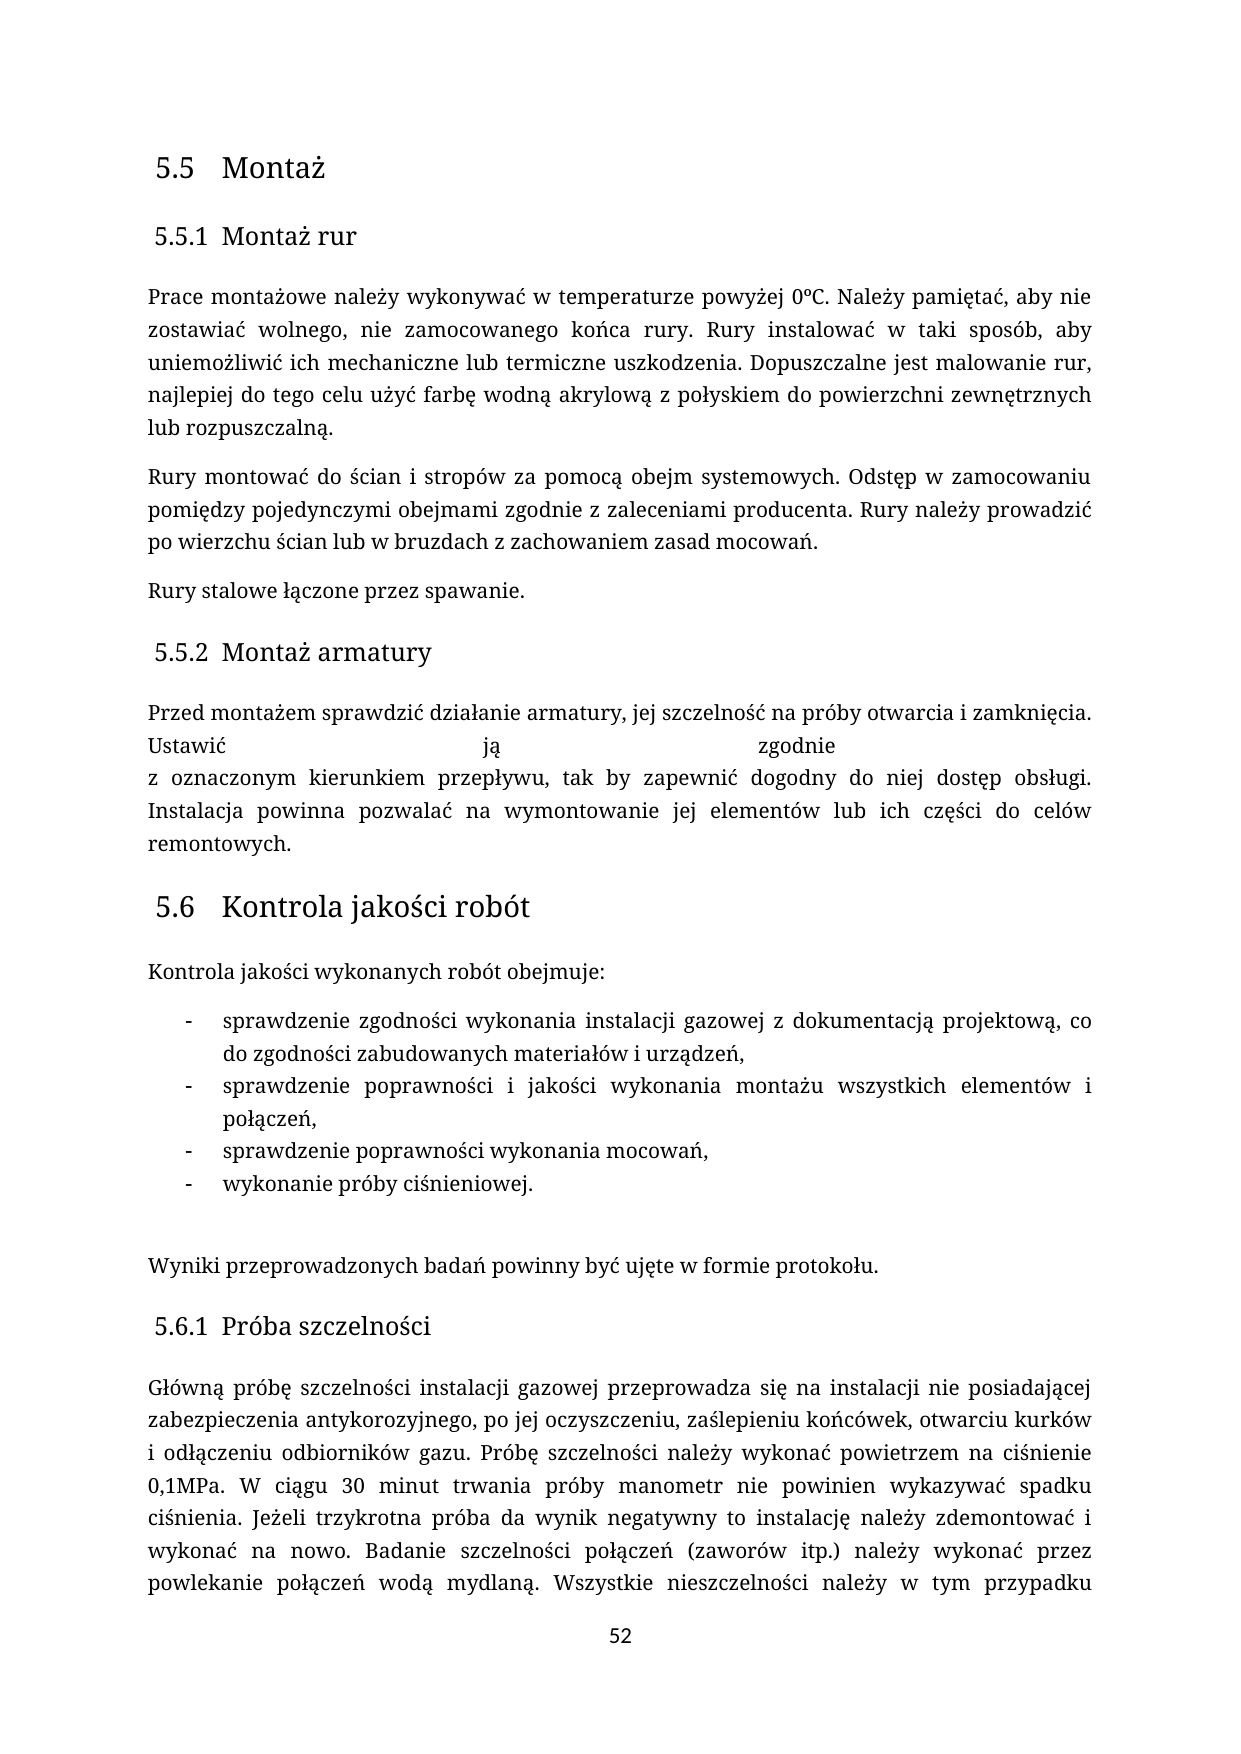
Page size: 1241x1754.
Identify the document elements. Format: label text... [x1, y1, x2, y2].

text Kontrola jakości wykonanych robót obejmuje: [148, 957, 1093, 985]
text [148, 1373, 1093, 1597]
list wykonanie próby ciśnieniowej. [185, 1169, 1093, 1198]
text Przed montażem sprawdzić działanie armatury, jej szczelność na próby otwarcia i zamknięcia. Ustawić ją zgodnie z oznaczonym kierunkiem przepływu, tak by zapewnić dogodny do niej dostęp obsługi. Instalacja powinna pozwalać na wymontowanie jej elementów lub ich części do celów remontowych. [148, 698, 1093, 857]
list sprawdzenie poprawności i jakości wykonania montażu wszystkich elementów i połączeń, [185, 1071, 1093, 1132]
text Prace montażowe należy wykonywać w temperaturze powyżej 0ºC. Należy pamiętać, aby nie zostawiać wolnego, nie zamocowanego końca rury. Rury instalować w taki sposób, aby uniemożliwić ich mechaniczne lub termiczne uszkodzenia. Dopuszczalne jest malowanie rur, najlepiej do tego celu użyć farbę wodną akrylową z połyskiem do powierzchni zewnętrznych lub rozpuszczalną. [148, 282, 1093, 441]
subtitle Montaż [148, 148, 1093, 187]
text Rury stalowe łączone przez spawanie. [148, 577, 1093, 605]
text Wyniki przeprowadzonych badań powinny być ujęte w formie protokołu. [148, 1251, 1093, 1279]
subtitle Kontrola jakości robót [148, 886, 1093, 926]
subtitle Montaż armatury [148, 634, 1093, 668]
text Rury montować do ścian i stropów za pomocą obejm systemowych. Odstęp w zamocowaniu pomiędzy pojedynczymi obejmami zgodnie z zaleceniami producenta. Rury należy prowadzić po wierzchu ścian lub w bruzdach z zachowaniem zasad mocowań. [148, 462, 1093, 556]
subtitle Montaż rur [148, 218, 1093, 252]
list sprawdzenie zgodności wykonania instalacji gazowej z dokumentacją projektową, co do zgodności zabudowanych materiałów i urządzeń, [185, 1006, 1093, 1067]
list sprawdzenie poprawności wykonania mocowań, [185, 1137, 1093, 1165]
subtitle Próba szczelności [148, 1309, 1093, 1343]
